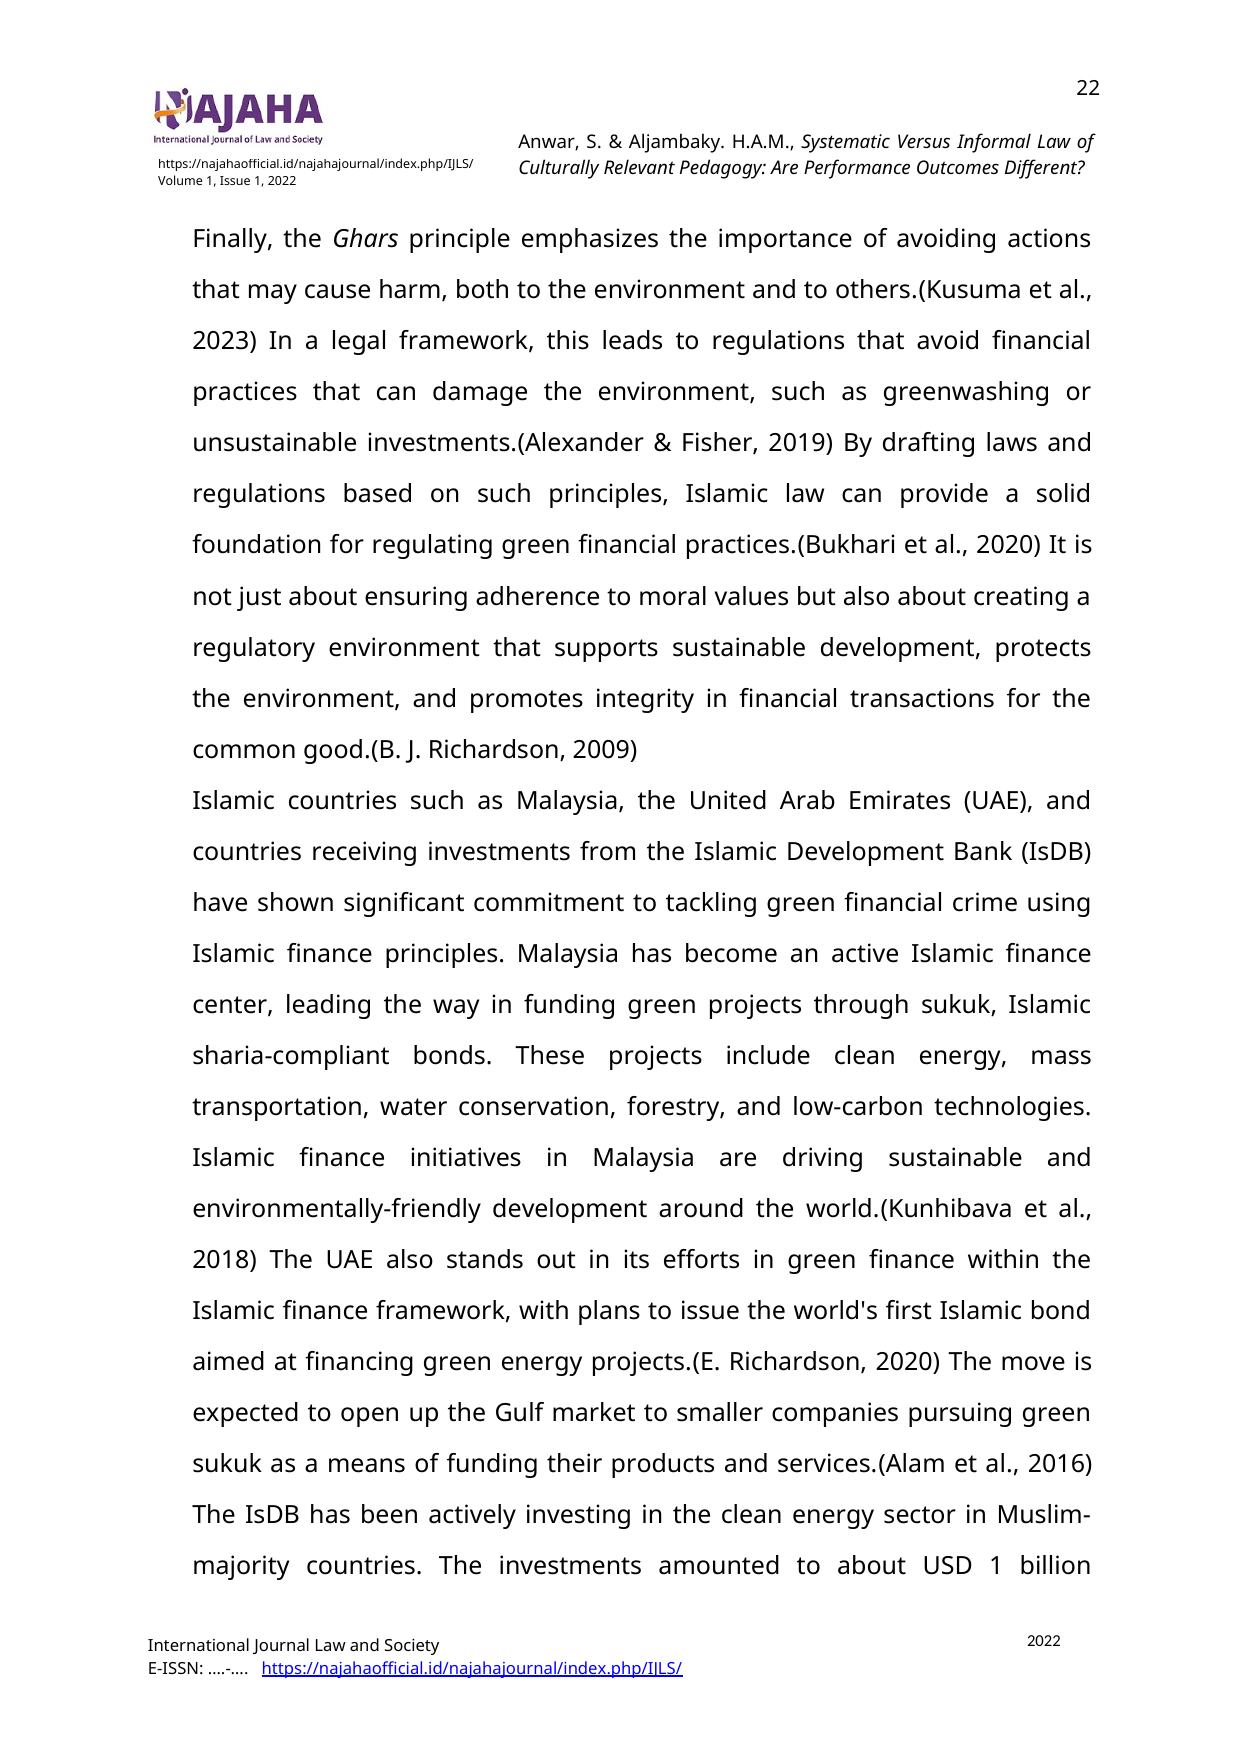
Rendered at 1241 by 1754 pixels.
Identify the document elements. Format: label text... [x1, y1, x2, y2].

picture [147, 75, 328, 159]
text Finally, the Ghars principle emphasizes the importance of avoiding actions that may cause harm, both to the environment and to others.(Kusuma et al., 2023) In a legal framework, this leads to regulations that avoid financial practices that can damage the environment, such as greenwashing or unsustainable investments.(Alexander & Fisher, 2019) By drafting laws and regulations based on such principles, Islamic law can provide a solid foundation for regulating green financial practices.(Bukhari et al., 2020) It is not just about ensuring adherence to moral values but also about creating a regulatory environment that supports sustainable development, protects the environment, and promotes integrity in financial transactions for the common good.(B. J. Richardson, 2009) [192, 221, 1092, 765]
